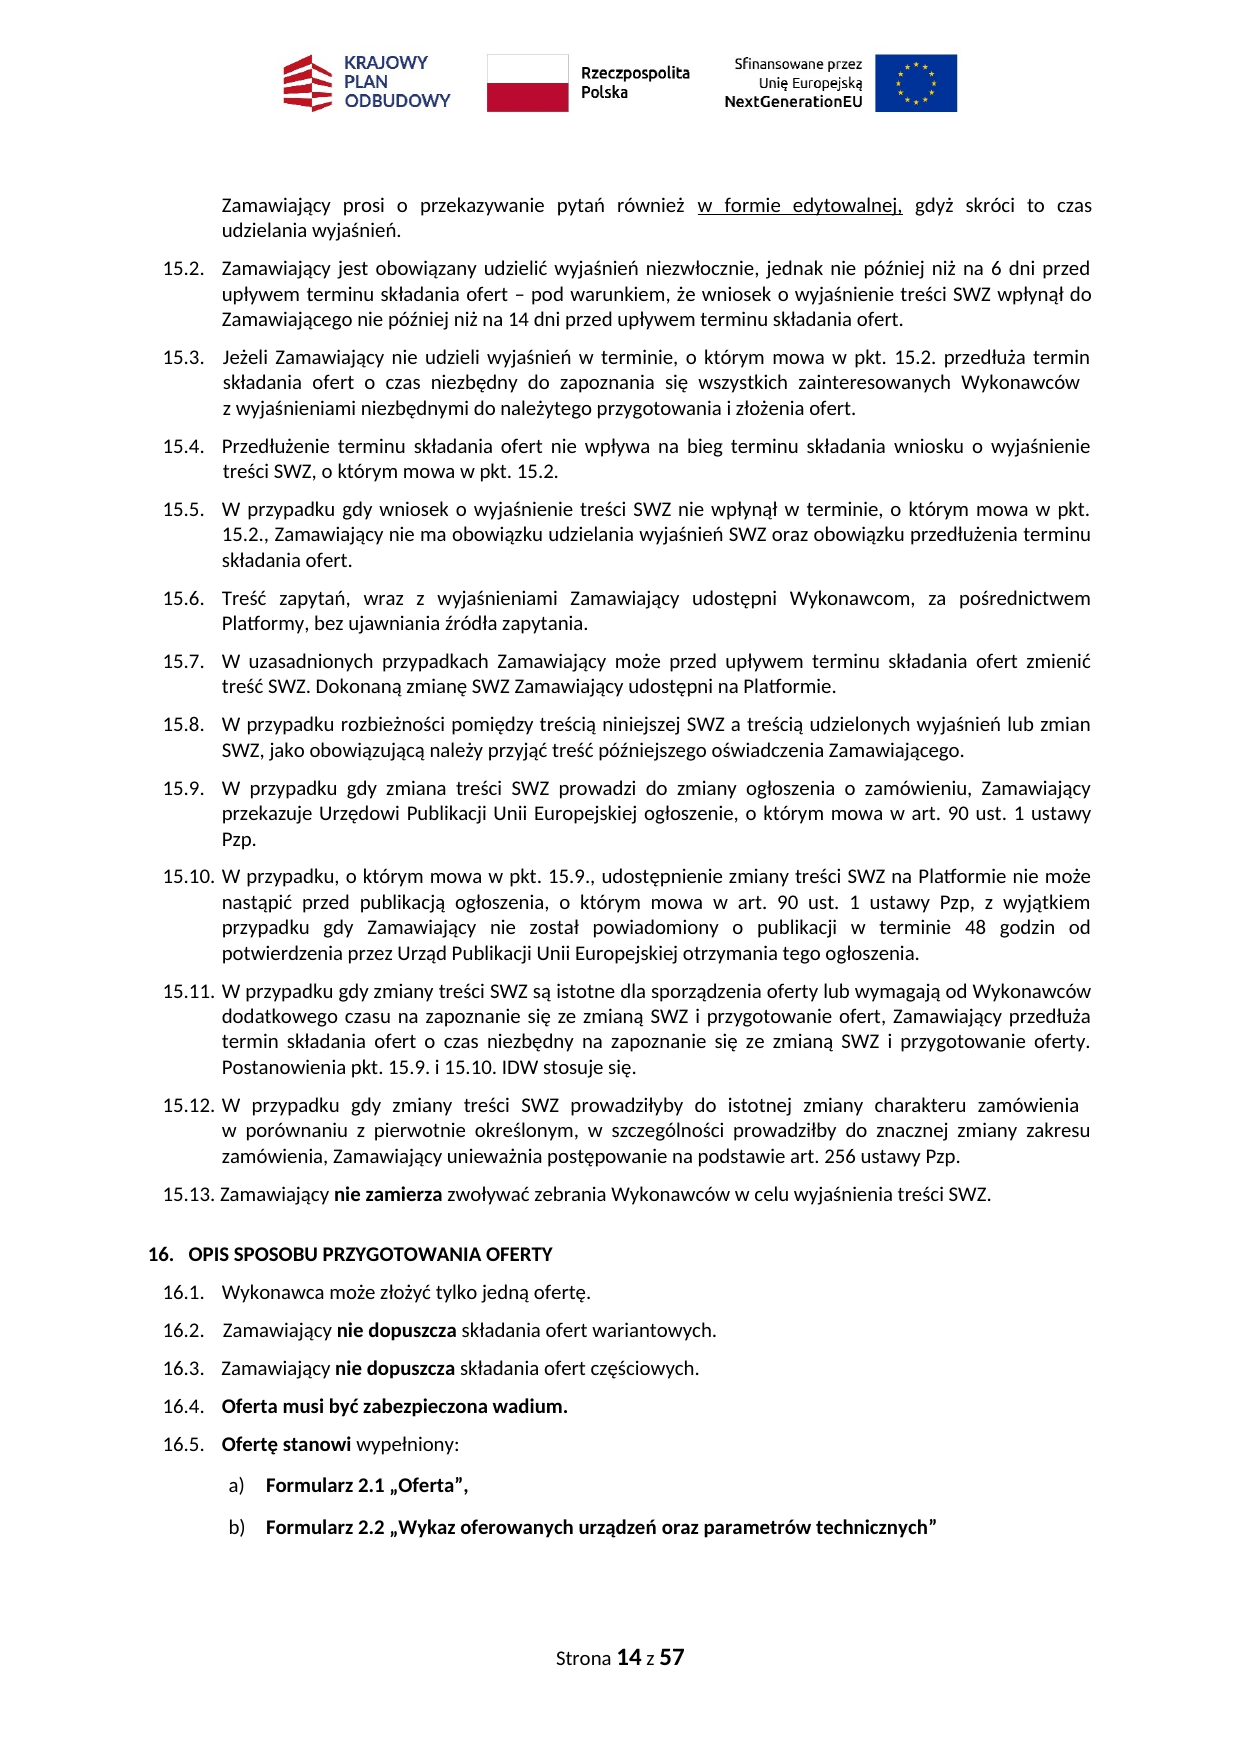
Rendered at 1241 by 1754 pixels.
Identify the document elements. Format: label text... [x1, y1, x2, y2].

text 15.8. W przypadku rozbieżności pomiędzy treścią niniejszej SWZ a treścią udzielonych wyjaśnień lub zmian SWZ, jako obowiązującą należy przyjąć treść późniejszego oświadczenia Zamawiającego. [162, 712, 1092, 762]
list Przedłużenie terminu składania ofert nie wpływa na bieg terminu składania wniosku o wyjaśnienie treści SWZ, o którym mowa w pkt. 15.2. [162, 433, 1092, 484]
text 15.6. Treść zapytań, wraz z wyjaśnieniami Zamawiający udostępni Wykonawcom, za pośrednictwem Platformy, bez ujawniania źródła zapytania. [162, 585, 1092, 636]
text Zamawiający prosi o przekazywanie pytań również w formie edytowalnej, gdyż skróci to czas udzielania wyjaśnień. [222, 192, 1092, 243]
list Formularz 2.2 „Wykaz oferowanych urządzeń oraz parametrów technicznych” [228, 1514, 1092, 1540]
text 16.4. Oferta musi być zabezpieczona wadium. [162, 1393, 1092, 1418]
text 15.13. Zamawiający nie zamierza zwoływać zebrania Wykonawców w celu wyjaśnienia treści SWZ. [162, 1181, 1092, 1206]
text 15.12. W przypadku gdy zmiany treści SWZ prowadziłyby do istotnej zmiany charakteru zamówienia w porównaniu z pierwotnie określonym, w szczególności prowadziłby do znacznej zmiany zakresu zamówienia, Zamawiający unieważnia postępowanie na podstawie art. 256 ustawy Pzp. [162, 1092, 1092, 1168]
list Jeżeli Zamawiający nie udzieli wyjaśnień w terminie, o którym mowa w pkt. 15.2. przedłuża termin składania ofert o czas niezbędny do zapoznania się wszystkich zainteresowanych Wykonawców z wyjaśnieniami niezbędnymi do należytego przygotowania i złożenia ofert. [162, 344, 1092, 420]
text 16. OPIS SPOSOBU PRZYGOTOWANIA OFERTY [148, 1241, 1092, 1267]
text 15.11. W przypadku gdy zmiany treści SWZ są istotne dla sporządzenia oferty lub wymagają od Wykonawców dodatkowego czasu na zapoznanie się ze zmianą SWZ i przygotowanie ofert, Zamawiający przedłuża termin składania ofert o czas niezbędny na zapoznanie się ze zmianą SWZ i przygotowanie oferty. Postanowienia pkt. 15.9. i 15.10. IDW stosuje się. [162, 978, 1092, 1079]
text 15.2. Zamawiający jest obowiązany udzielić wyjaśnień niezwłocznie, jednak nie później niż na 6 dni przed upływem terminu składania ofert – pod warunkiem, że wniosek o wyjaśnienie treści SWZ wpłynął do Zamawiającego nie później niż na 14 dni przed upływem terminu składania ofert. [162, 255, 1092, 332]
list Formularz 2.1 „Oferta”, [228, 1473, 1092, 1498]
text 16.3. Zamawiający nie dopuszcza składania ofert częściowych. [162, 1355, 1092, 1381]
text 15.10. W przypadku, o którym mowa w pkt. 15.9., udostępnienie zmiany treści SWZ na Platformie nie może nastąpić przed publikacją ogłoszenia, o którym mowa w art. 90 ust. 1 ustawy Pzp, z wyjątkiem przypadku gdy Zamawiający nie został powiadomiony o publikacji w terminie 48 godzin od potwierdzenia przez Urząd Publikacji Unii Europejskiej otrzymania tego ogłoszenia. [162, 864, 1092, 965]
text 16.1. Wykonawca może złożyć tylko jedną ofertę. [162, 1279, 1092, 1305]
text 15.9. W przypadku gdy zmiana treści SWZ prowadzi do zmiany ogłoszenia o zamówieniu, Zamawiający przekazuje Urzędowi Publikacji Unii Europejskiej ogłoszenie, o którym mowa w art. 90 ust. 1 ustawy Pzp. [162, 775, 1092, 851]
text 16.5. Ofertę stanowi wypełniony: [162, 1431, 1092, 1456]
text 16.2. Zamawiający nie dopuszcza składania ofert wariantowych. [148, 1317, 1092, 1343]
picture [265, 35, 975, 131]
text 15.5. W przypadku gdy wniosek o wyjaśnienie treści SWZ nie wpłynął w terminie, o którym mowa w pkt. 15.2., Zamawiający nie ma obowiązku udzielania wyjaśnień SWZ oraz obowiązku przedłużenia terminu składania ofert. [162, 496, 1092, 572]
text 15.7. W uzasadnionych przypadkach Zamawiający może przed upływem terminu składania ofert zmienić treść SWZ. Dokonaną zmianę SWZ Zamawiający udostępni na Platformie. [162, 648, 1092, 699]
